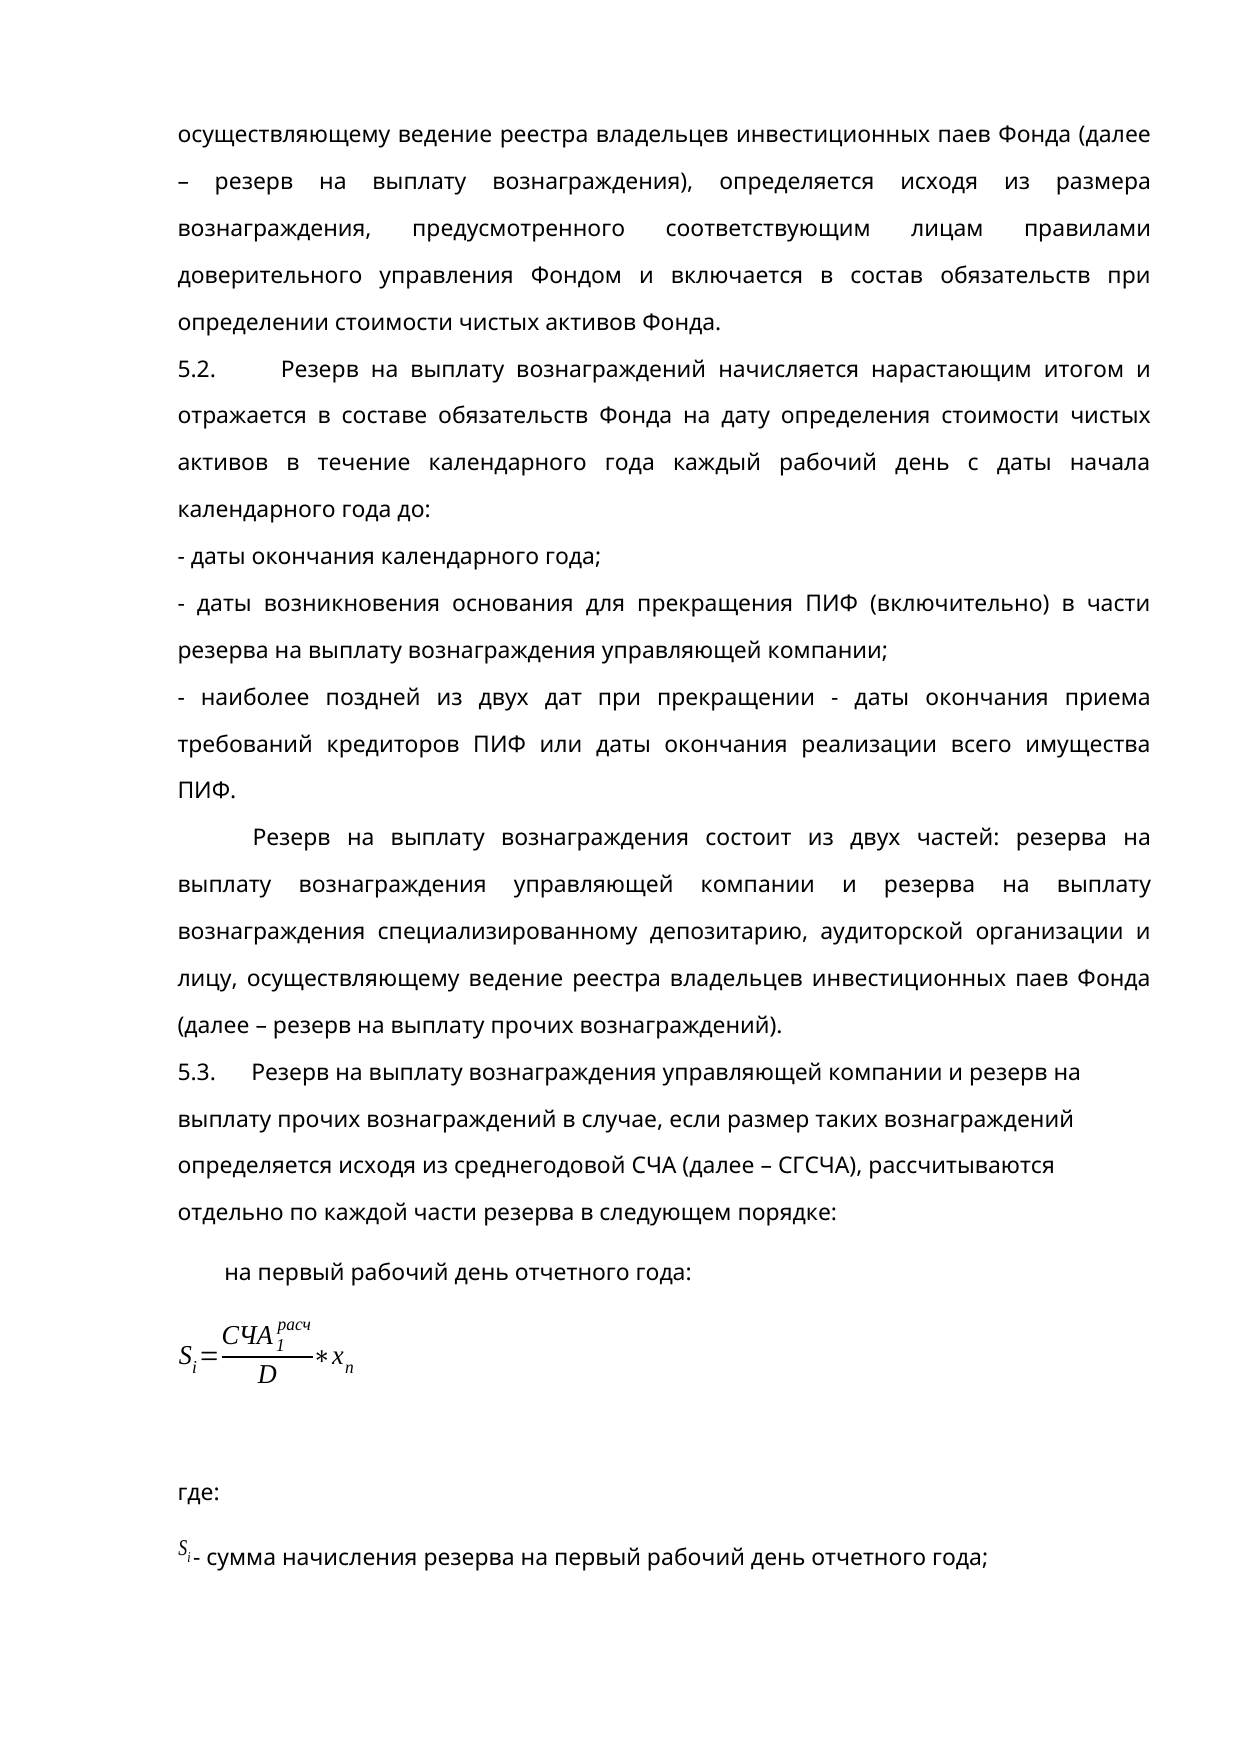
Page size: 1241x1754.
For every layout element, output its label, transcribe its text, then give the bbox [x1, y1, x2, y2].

list Резерв на выплату вознаграждений начисляется нарастающим итогом и отражается в составе обязательств Фонда на дату определения стоимости чистых активов в течение календарного года каждый рабочий день с даты начала календарного года до: [177, 352, 1152, 524]
text на первый рабочий день отчетного года: [224, 1256, 1152, 1287]
text - наиболее поздней из двух дат при прекращении - даты окончания приема требований кредиторов ПИФ или даты окончания реализации всего имущества ПИФ. [177, 681, 1152, 806]
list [177, 118, 1152, 337]
list Резерв на выплату вознаграждения управляющей компании и резерв на выплату прочих вознаграждений в случае, если размер таких вознаграждений определяется исходя из среднегодовой СЧА (далее – СГСЧА), рассчитываются отдельно по каждой части резерва в следующем порядке: [177, 1056, 1152, 1227]
list Резерв на выплату вознаграждения состоит из двух частей: резерва на выплату вознаграждения управляющей компании и резерва на выплату вознаграждения специализированному депозитарию, аудиторской организации и лицу, осуществляющему ведение реестра владельцев инвестиционных паев Фонда (далее – резерв на выплату прочих вознаграждений). [177, 821, 1152, 1040]
text - сумма начисления резерва на первый рабочий день отчетного года; [177, 1536, 1152, 1572]
text - даты возникновения основания для прекращения ПИФ (включительно) в части резерва на выплату вознаграждения управляющей компании; [177, 587, 1152, 665]
text - даты окончания календарного года; [177, 540, 1152, 571]
text где: [177, 1476, 1152, 1507]
